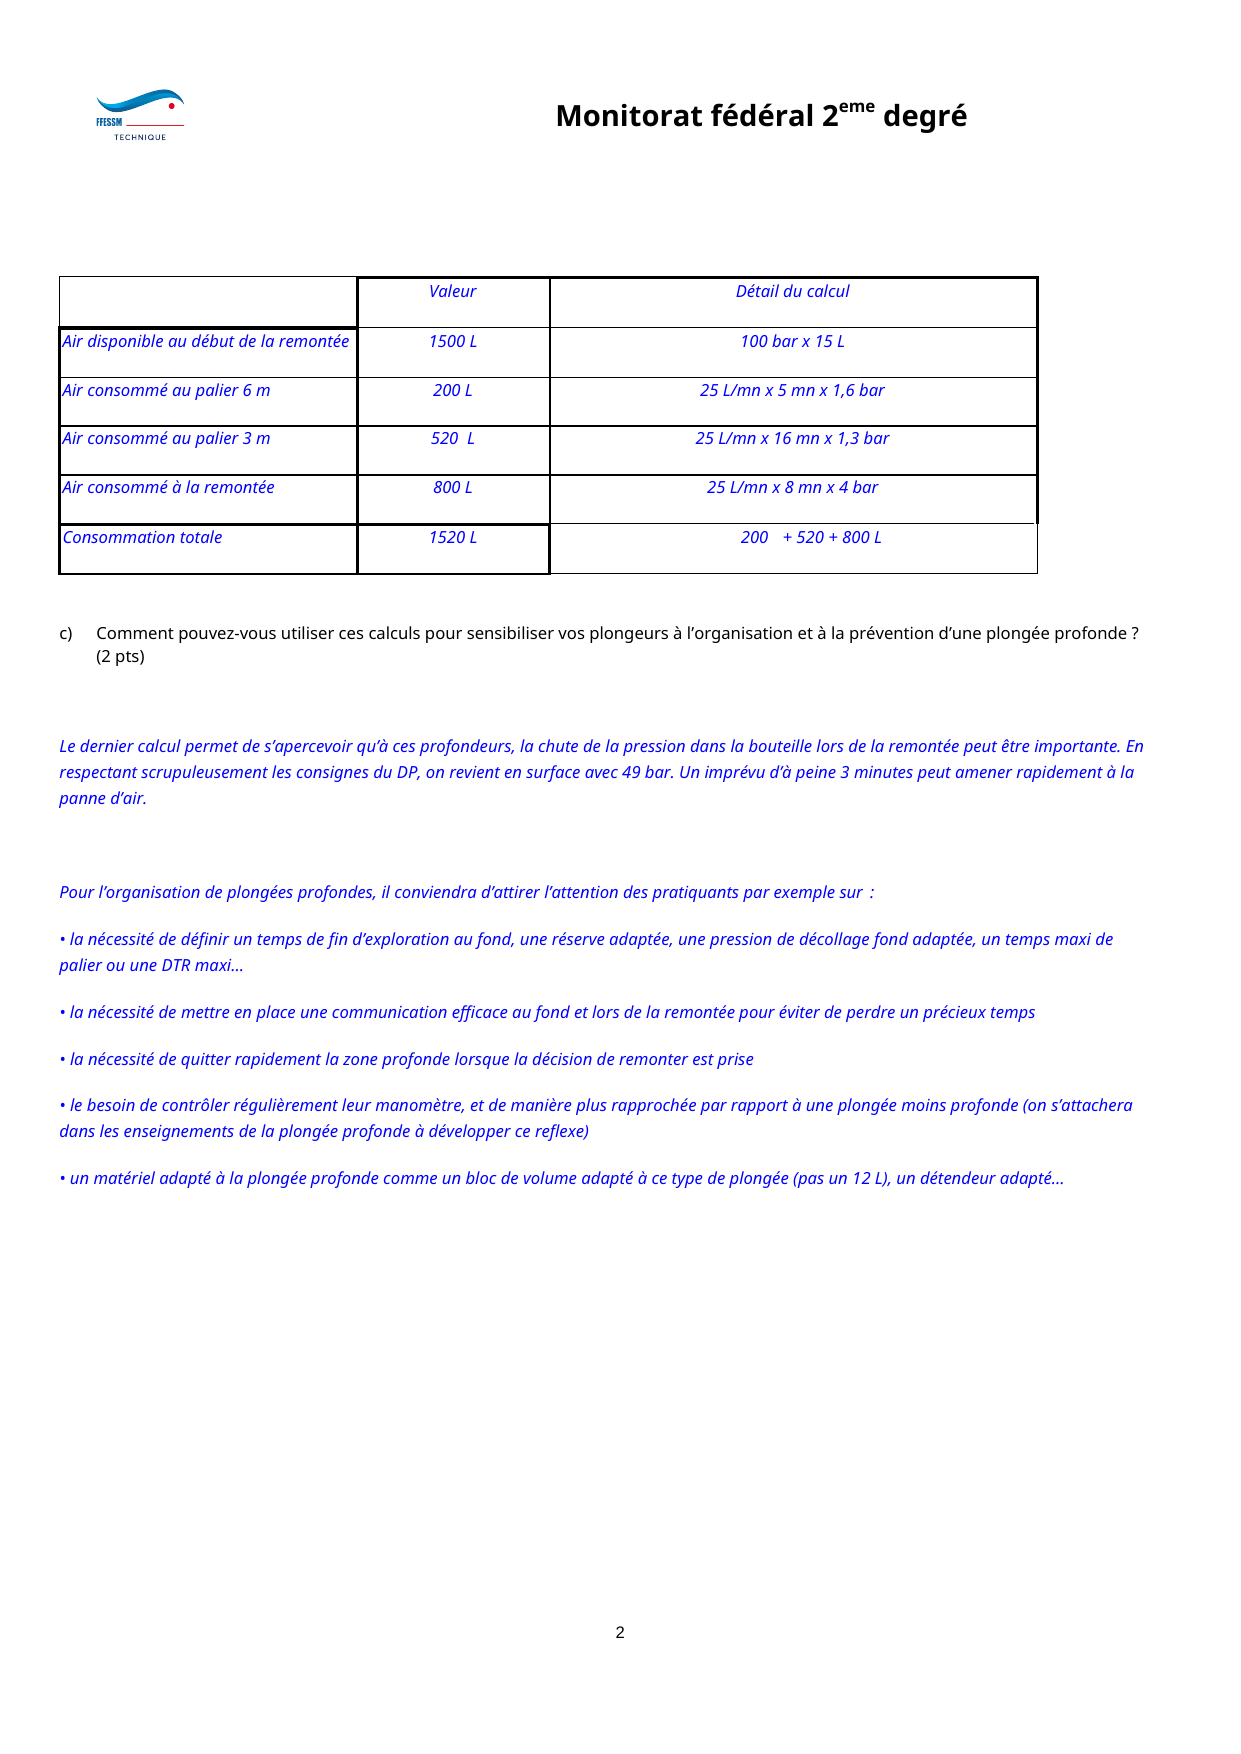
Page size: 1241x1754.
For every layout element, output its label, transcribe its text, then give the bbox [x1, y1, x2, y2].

text • la nécessité de quitter rapidement la zone profonde lorsque la décision de remonter est prise [59, 1047, 1152, 1070]
text Pour l’organisation de plongées profondes, il conviendra d’attirer l’attention des pratiquants par exemple sur : [59, 880, 1152, 903]
text Le dernier calcul permet de s’apercevoir qu’à ces profondeurs, la chute de la pression dans la bouteille lors de la remontée peut être importante. En respectant scrupuleusement les consignes du DP, on revient en surface avec 49 bar. Un imprévu d’à peine 3 minutes peut amener rapidement à la panne d’air. [59, 734, 1152, 809]
table_cell 100 bar x 15 L [551, 328, 1036, 377]
table_cell [60, 277, 356, 326]
table_cell Détail du calcul [551, 279, 1036, 326]
text • un matériel adapté à la plongée profonde comme un bloc de volume adapté à ce type de plongée (pas un 12 L), un détendeur adapté… [59, 1167, 1152, 1189]
table_cell 25 L/mn x 5 mn x 1,6 bar [551, 378, 1036, 425]
table_cell Air consommé au palier 3 m [61, 427, 356, 474]
table_cell Air consommé au palier 6 m [61, 378, 356, 425]
table_cell Consommation totale [61, 526, 356, 573]
text • la nécessité de mettre en place une communication efficace au fond et lors de la remontée pour éviter de perdre un précieux temps [59, 1000, 1152, 1023]
text • la nécessité de définir un temps de fin d’exploration au fond, une réserve adaptée, une pression de décollage fond adaptée, un temps maxi de palier ou une DTR maxi… [59, 927, 1152, 976]
table_cell Air disponible au début de la remontée [61, 330, 356, 377]
table_cell + 520 + 800 L [551, 523, 1037, 573]
table_cell 200 L [359, 378, 549, 425]
table_cell Valeur [359, 279, 549, 326]
table_cell 1500 L [359, 328, 549, 377]
table_cell 25 L/mn x 8 mn x 4 bar [551, 476, 1036, 522]
picture [70, 44, 211, 186]
table_cell 1520 L [359, 526, 548, 573]
list Comment pouvez-vous utiliser ces calculs pour sensibiliser vos plongeurs à l’organisation et à la prévention d’une plongée profonde ? (2 pts) [59, 621, 1152, 667]
table_cell 25 L/mn x 16 mn x 1,3 bar [551, 427, 1036, 474]
table_cell 520 L [359, 427, 549, 474]
table_cell 800 L [359, 476, 549, 522]
table_cell Air consommé à la remontée [61, 476, 356, 522]
text • le besoin de contrôler régulièrement leur manomètre, et de manière plus rapprochée par rapport à une plongée moins profonde (on s’attachera dans les enseignements de la plongée profonde à développer ce reflexe) [59, 1094, 1152, 1143]
